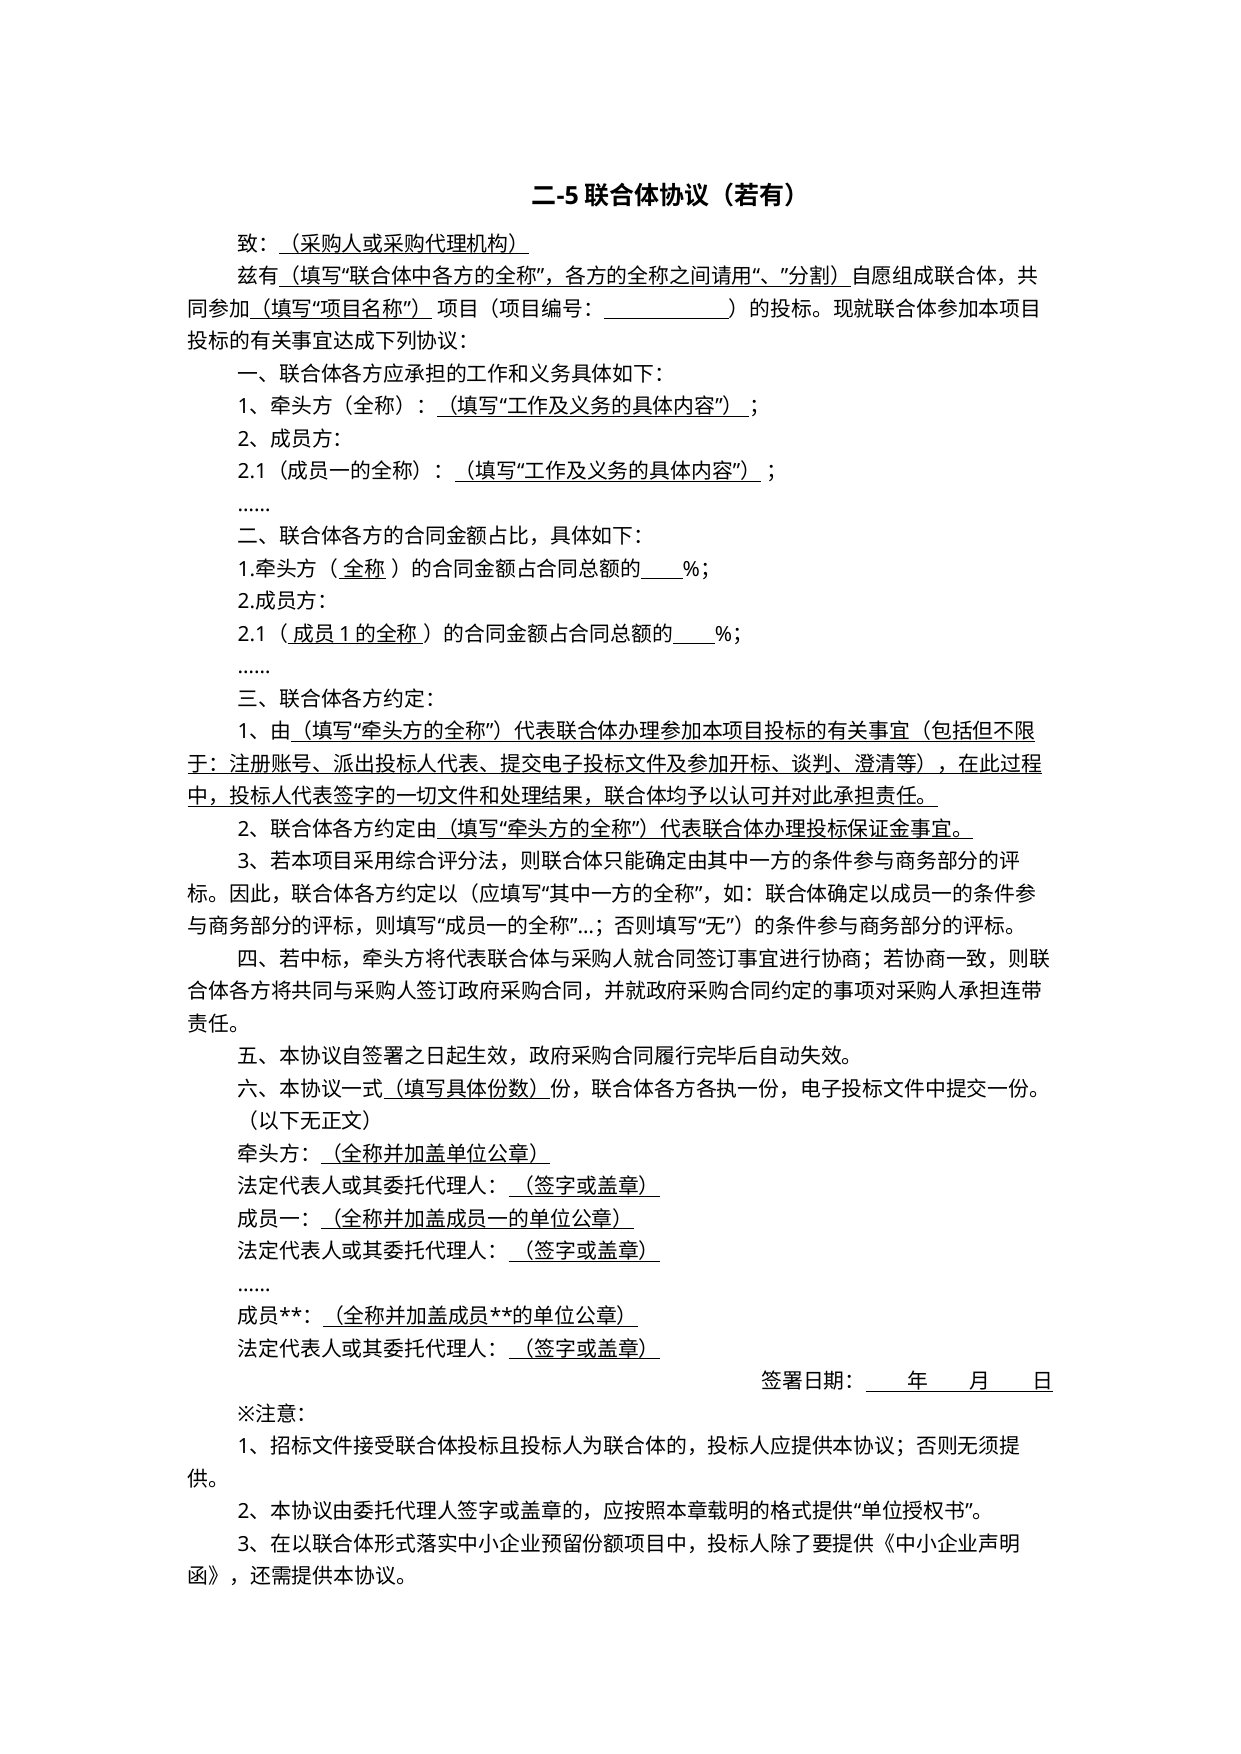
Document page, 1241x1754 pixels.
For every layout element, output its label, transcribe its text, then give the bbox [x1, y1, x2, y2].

text 3、在以联合体形式落实中小企业预留份额项目中，投标人除了要提供《中小企业声明函》，还需提供本协议。 [187, 1527, 1053, 1592]
text 法定代表人或其委托代理人： （签字或盖章） [187, 1234, 1053, 1267]
text 2、本协议由委托代理人签字或盖章的，应按照本章载明的格式提供“单位授权书”。 [187, 1494, 1053, 1527]
text 五、本协议自签署之日起生效，政府采购合同履行完毕后自动失效。 [187, 1039, 1053, 1072]
text 兹有（填写“联合体中各方的全称”，各方的全称之间请用“、”分割）自愿组成联合体，共同参加（填写“项目名称”） 项目（项目编号： ）的投标。现就联合体参加本项目投标的有关事宜达成下列协议： [187, 259, 1053, 357]
text …… [187, 1267, 1053, 1299]
text 3、若本项目采用综合评分法，则联合体只能确定由其中一方的条件参与商务部分的评标。因此，联合体各方约定以（应填写“其中一方的全称”，如：联合体确定以成员一的条件参与商务部分的评标，则填写“成员一的全称”…；否则填写“无”）的条件参与商务部分的评标。 [187, 844, 1053, 942]
text 2.1（成员一的全称）：（填写“工作及义务的具体内容”） ； [187, 454, 1053, 487]
text 致：（采购人或采购代理机构） [187, 227, 1053, 259]
text 法定代表人或其委托代理人： （签字或盖章） [187, 1332, 1053, 1364]
text 牵头方：（全称并加盖单位公章） [187, 1137, 1053, 1169]
text 三、联合体各方约定： [187, 682, 1053, 714]
text 2.1（ 成员1的全称 ）的合同金额占合同总额的 %； [187, 617, 1053, 649]
text （以下无正文） [187, 1104, 1053, 1137]
text 四、若中标，牵头方将代表联合体与采购人就合同签订事宜进行协商；若协商一致，则联合体各方将共同与采购人签订政府采购合同，并就政府采购合同约定的事项对采购人承担连带责任。 [187, 942, 1053, 1039]
text 六、本协议一式（填写具体份数）份，联合体各方各执一份，电子投标文件中提交一份。 [187, 1072, 1053, 1104]
text …… [187, 649, 1053, 682]
text 1、牵头方（全称）：（填写“工作及义务的具体内容”） ； [187, 389, 1053, 422]
text 2.成员方： [187, 584, 1053, 617]
text 成员一：（全称并加盖成员一的单位公章） [187, 1202, 1053, 1234]
text 一、联合体各方应承担的工作和义务具体如下： [187, 357, 1053, 389]
text 2、联合体各方约定由（填写“牵头方的全称”）代表联合体办理投标保证金事宜。 [187, 812, 1053, 844]
text 1、由（填写“牵头方的全称”）代表联合体办理参加本项目投标的有关事宜（包括但不限于：注册账号、派出投标人代表、提交电子投标文件及参加开标、谈判、澄清等），在此过程中，投标人代表签字的一切文件和处理结果，联合体均予以认可并对此承担责任。 [187, 714, 1053, 812]
text 成员**：（全称并加盖成员**的单位公章） [187, 1299, 1053, 1332]
text 1.牵头方（ 全称 ）的合同金额占合同总额的 %； [187, 552, 1053, 584]
text 法定代表人或其委托代理人： （签字或盖章） [187, 1169, 1053, 1202]
text 2、成员方： [187, 422, 1053, 454]
text 1、招标文件接受联合体投标且投标人为联合体的，投标人应提供本协议；否则无须提供。 [187, 1429, 1053, 1494]
text 二、联合体各方的合同金额占比，具体如下： [187, 519, 1053, 552]
text 二-5联合体协议（若有） [187, 162, 1053, 227]
text 签署日期： 年 月 日 [187, 1364, 1053, 1397]
text …… [187, 487, 1053, 519]
text ※注意： [187, 1397, 1053, 1429]
